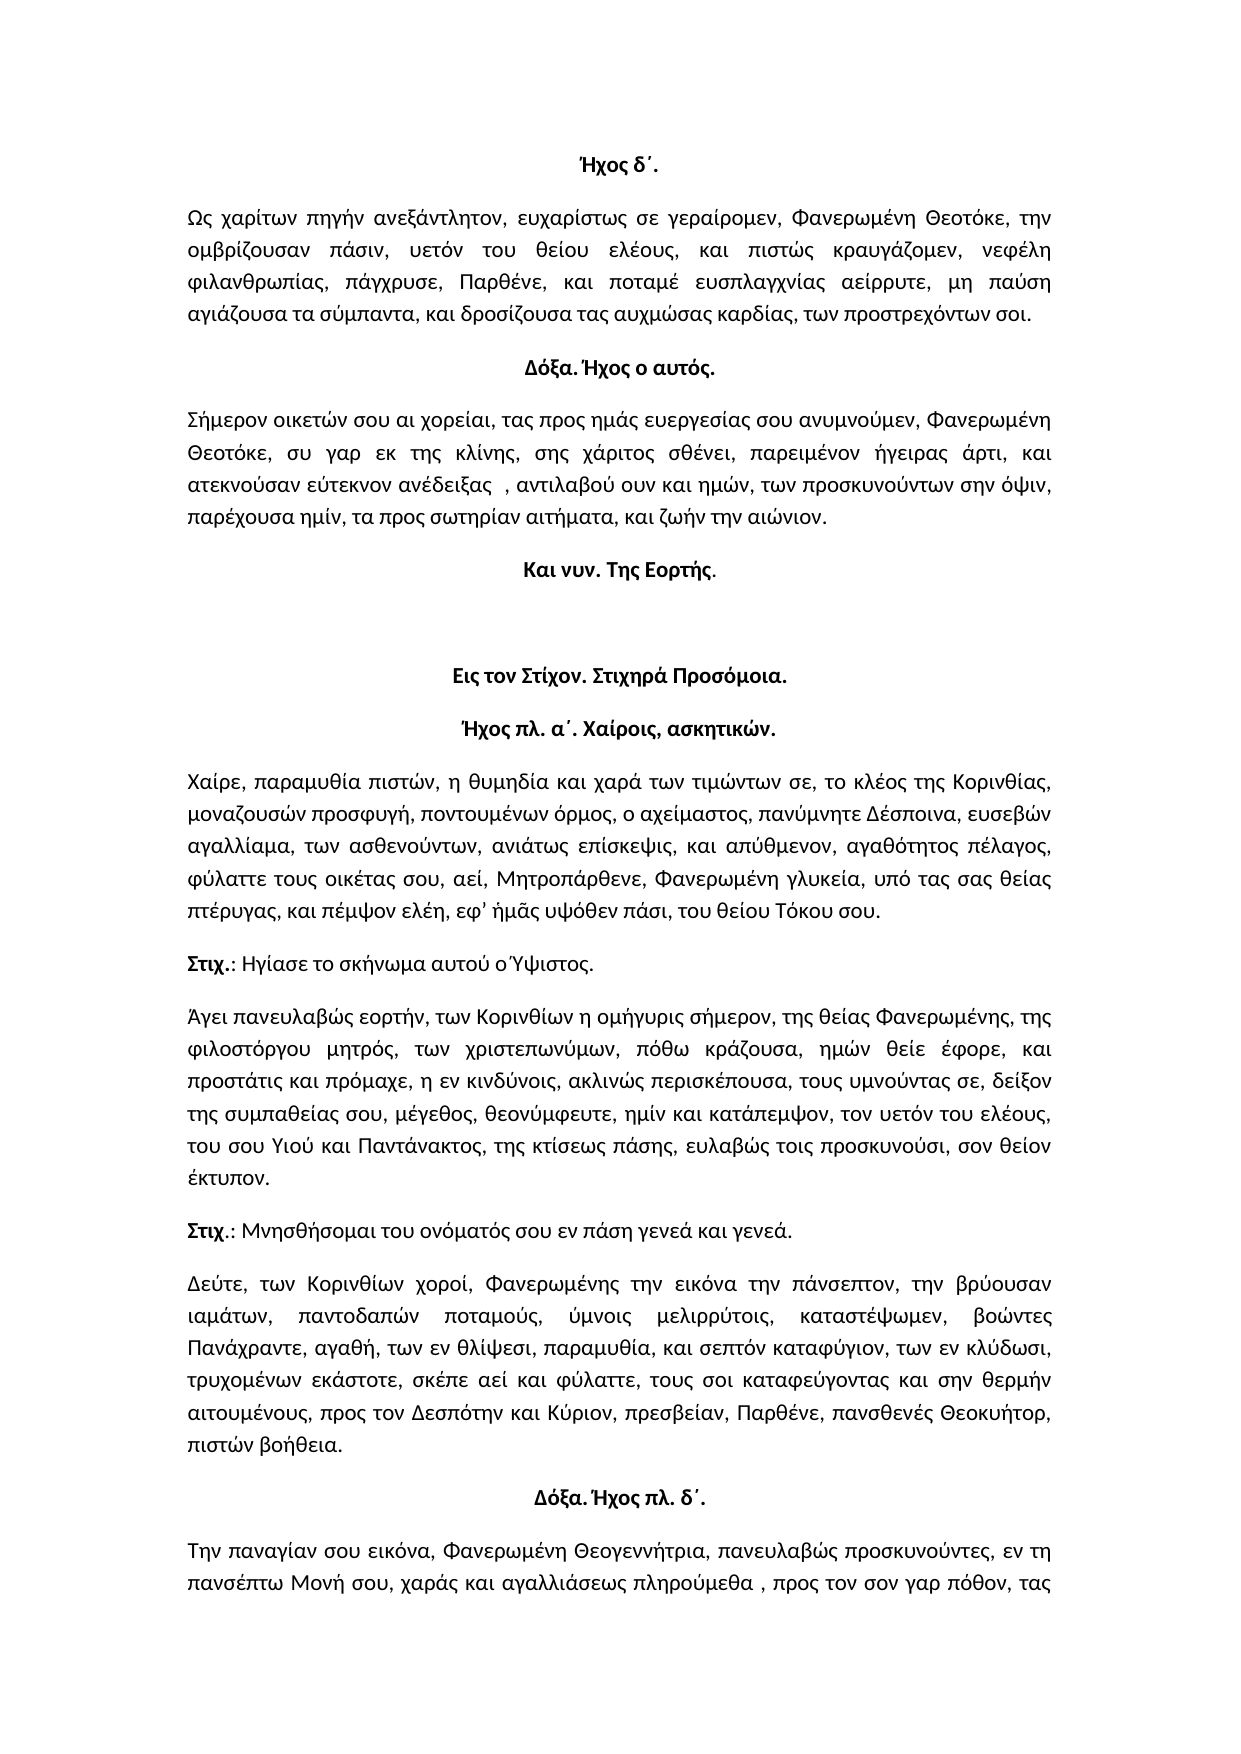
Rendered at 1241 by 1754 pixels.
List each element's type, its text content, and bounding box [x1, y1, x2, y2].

text Δόξα. Ήχος ο αυτός. [187, 353, 1053, 381]
text Εις τον Στίχον. Στιχηρά Προσόμοια. [187, 661, 1053, 689]
text Και νυν. Της Εορτής. [187, 555, 1053, 583]
text Στιχ.: Ηγίασε το σκήνωμα αυτού ο Ύψιστος. [187, 949, 1053, 977]
text Χαίρε, παραμυθία πιστών, η θυμηδία και χαρά των τιμώντων σε, το κλέος της Κορινθίας, μοναζουσών προσφυγή, ποντουμένων όρμος, ο αχείμαστος, πανύμνητε Δέσποινα, ευσεβών αγαλλίαμα, των ασθενούντων, ανιάτως επίσκεψις, και απύθμενον, αγαθότητος πέλαγος, φύλαττε τους οικέτας σου, αεί, Μητροπάρθενε, Φανερωμένη γλυκεία, υπό τας σας θείας πτέρυγας, και πέμψον ελέη, εφ’ ἡμᾶς υψόθεν πάσι, του θείου Τόκου σου. [187, 767, 1053, 924]
text Άγει πανευλαβώς εορτήν, των Κορινθίων η ομήγυρις σήμερον, της θείας Φανερωμένης, της φιλοστόργου μητρός, των χριστεπωνύμων, πόθω κράζουσα, ημών θείε έφορε, και προστάτις και πρόμαχε, η εν κινδύνοις, ακλινώς περισκέπουσα, τους υμνούντας σε, δείξον της συμπαθείας σου, μέγεθος, θεονύμφευτε, ημίν και κατάπεμψον, τον υετόν του ελέους, του σου Υιού και Παντάνακτος, της κτίσεως πάσης, ευλαβώς τοις προσκυνούσι, σον θείον έκτυπον. [187, 1002, 1053, 1191]
text Ήχος δ´. [187, 150, 1053, 178]
text Δόξα. Ήχος πλ. δ´. [187, 1483, 1053, 1511]
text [187, 1536, 1053, 1596]
text Ήχος πλ. α´. Χαίροις, ασκητικών. [187, 714, 1053, 742]
text Στιχ.: Μνησθήσομαι του ονόματός σου εν πάση γενεά και γενεά. [187, 1216, 1053, 1244]
text Ως χαρίτων πηγήν ανεξάντλητον, ευχαρίστως σε γεραίρομεν, Φανερωμένη Θεοτόκε, την ομβρίζουσαν πάσιν, υετόν του θείου ελέους, και πιστώς κραυγάζομεν, νεφέλη φιλανθρωπίας, πάγχρυσε, Παρθένε, και ποταμέ ευσπλαγχνίας αείρρυτε, μη παύση αγιάζουσα τα σύμπαντα, και δροσίζουσα τας αυχμώσας καρδίας, των προστρεχόντων σοι. [187, 203, 1053, 328]
text Σήμερον οικετών σου αι χορείαι, τας προς ημάς ευεργεσίας σου ανυμνούμεν, Φανερωμένη Θεοτόκε, συ γαρ εκ της κλίνης, σης χάριτος σθένει, παρειμένον ήγειρας άρτι, και ατεκνούσαν εύτεκνον ανέδειξας , αντιλαβού ουν και ημών, των προσκυνούντων σην όψιν, παρέχουσα ημίν, τα προς σωτηρίαν αιτήματα, και ζωήν την αιώνιον. [187, 406, 1053, 530]
text Δεύτε, των Κορινθίων χοροί, Φανερωμένης την εικόνα την πάνσεπτον, την βρύουσαν ιαμάτων, παντοδαπών ποταμούς, ύμνοις μελιρρύτοις, καταστέψωμεν, βοώντες Πανάχραντε, αγαθή, των εν θλίψεσι, παραμυθία, και σεπτόν καταφύγιον, των εν κλύδωσι, τρυχομένων εκάστοτε, σκέπε αεί και φύλαττε, τους σοι καταφεύγοντας και σην θερμήν αιτουμένους, προς τον Δεσπότην και Κύριον, πρεσβείαν, Παρθένε, πανσθενές Θεοκυήτορ, πιστών βοήθεια. [187, 1269, 1053, 1458]
